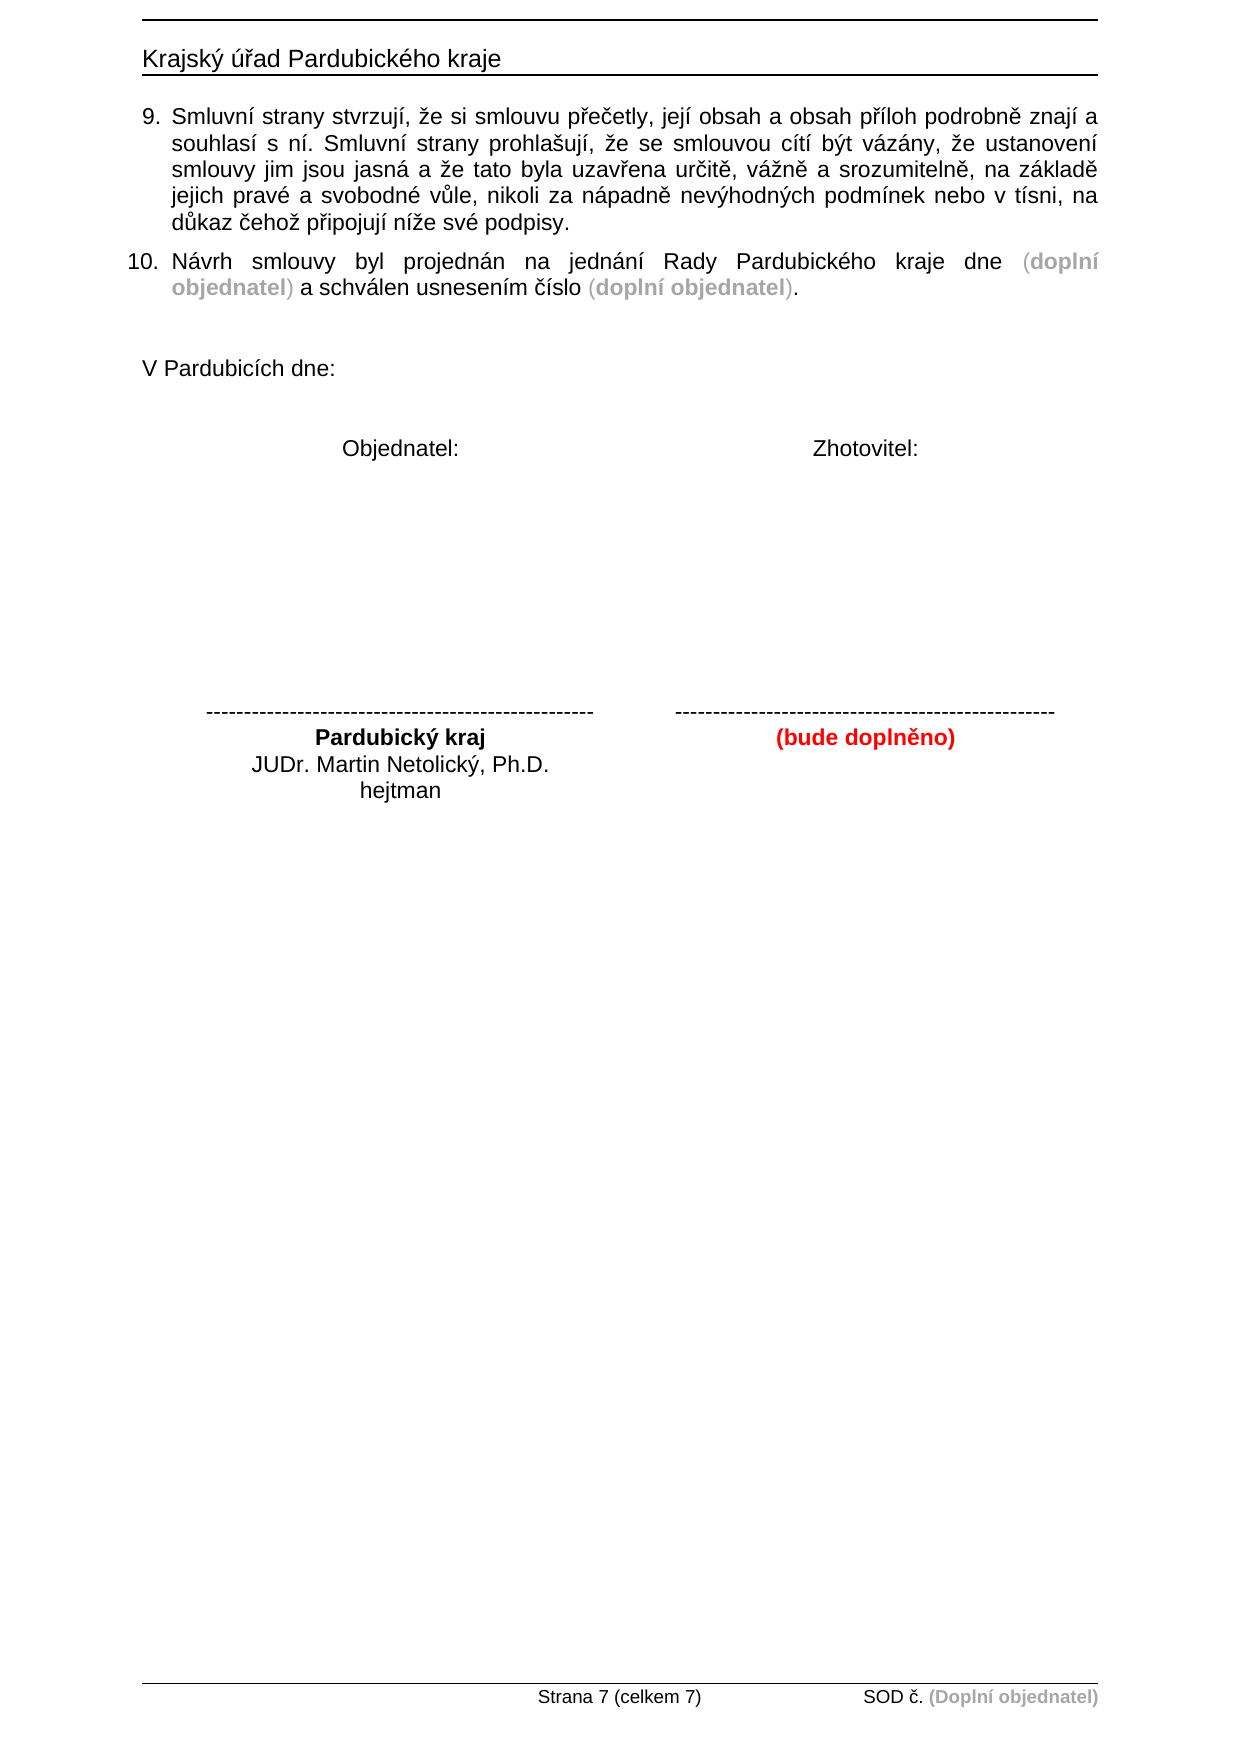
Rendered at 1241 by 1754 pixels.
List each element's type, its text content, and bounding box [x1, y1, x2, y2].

table_header Objednatel: --------------------------------------------------- [168, 435, 633, 724]
text V Pardubicích dne: [142, 355, 1178, 382]
table_cell (bude doplněno) [633, 724, 1098, 803]
table_cell Pardubický kraj JUDr. Martin Netolický, Ph.D. hejtman [168, 724, 633, 803]
list Smluvní strany stvrzují, že si smlouvu přečetly, její obsah a obsah příloh podrobně znají a souhlasí s ní. Smluvní strany prohlašují, že se smlouvou cítí být vázány, že ustanovení smlouvy jim jsou jasná a že tato byla uzavřena určitě, vážně a srozumitelně, na základě jejich pravé a svobodné vůle, nikoli za nápadně nevýhodných podmínek nebo v tísni, na důkaz čehož připojují níže své podpisy. [142, 103, 1098, 235]
table_header Zhotovitel: -------------------------------------------------- [633, 435, 1098, 724]
list Návrh smlouvy byl projednán na jednání Rady Pardubického kraje dne (doplní objednatel) a schválen usnesením číslo (doplní objednatel). [127, 248, 1098, 300]
